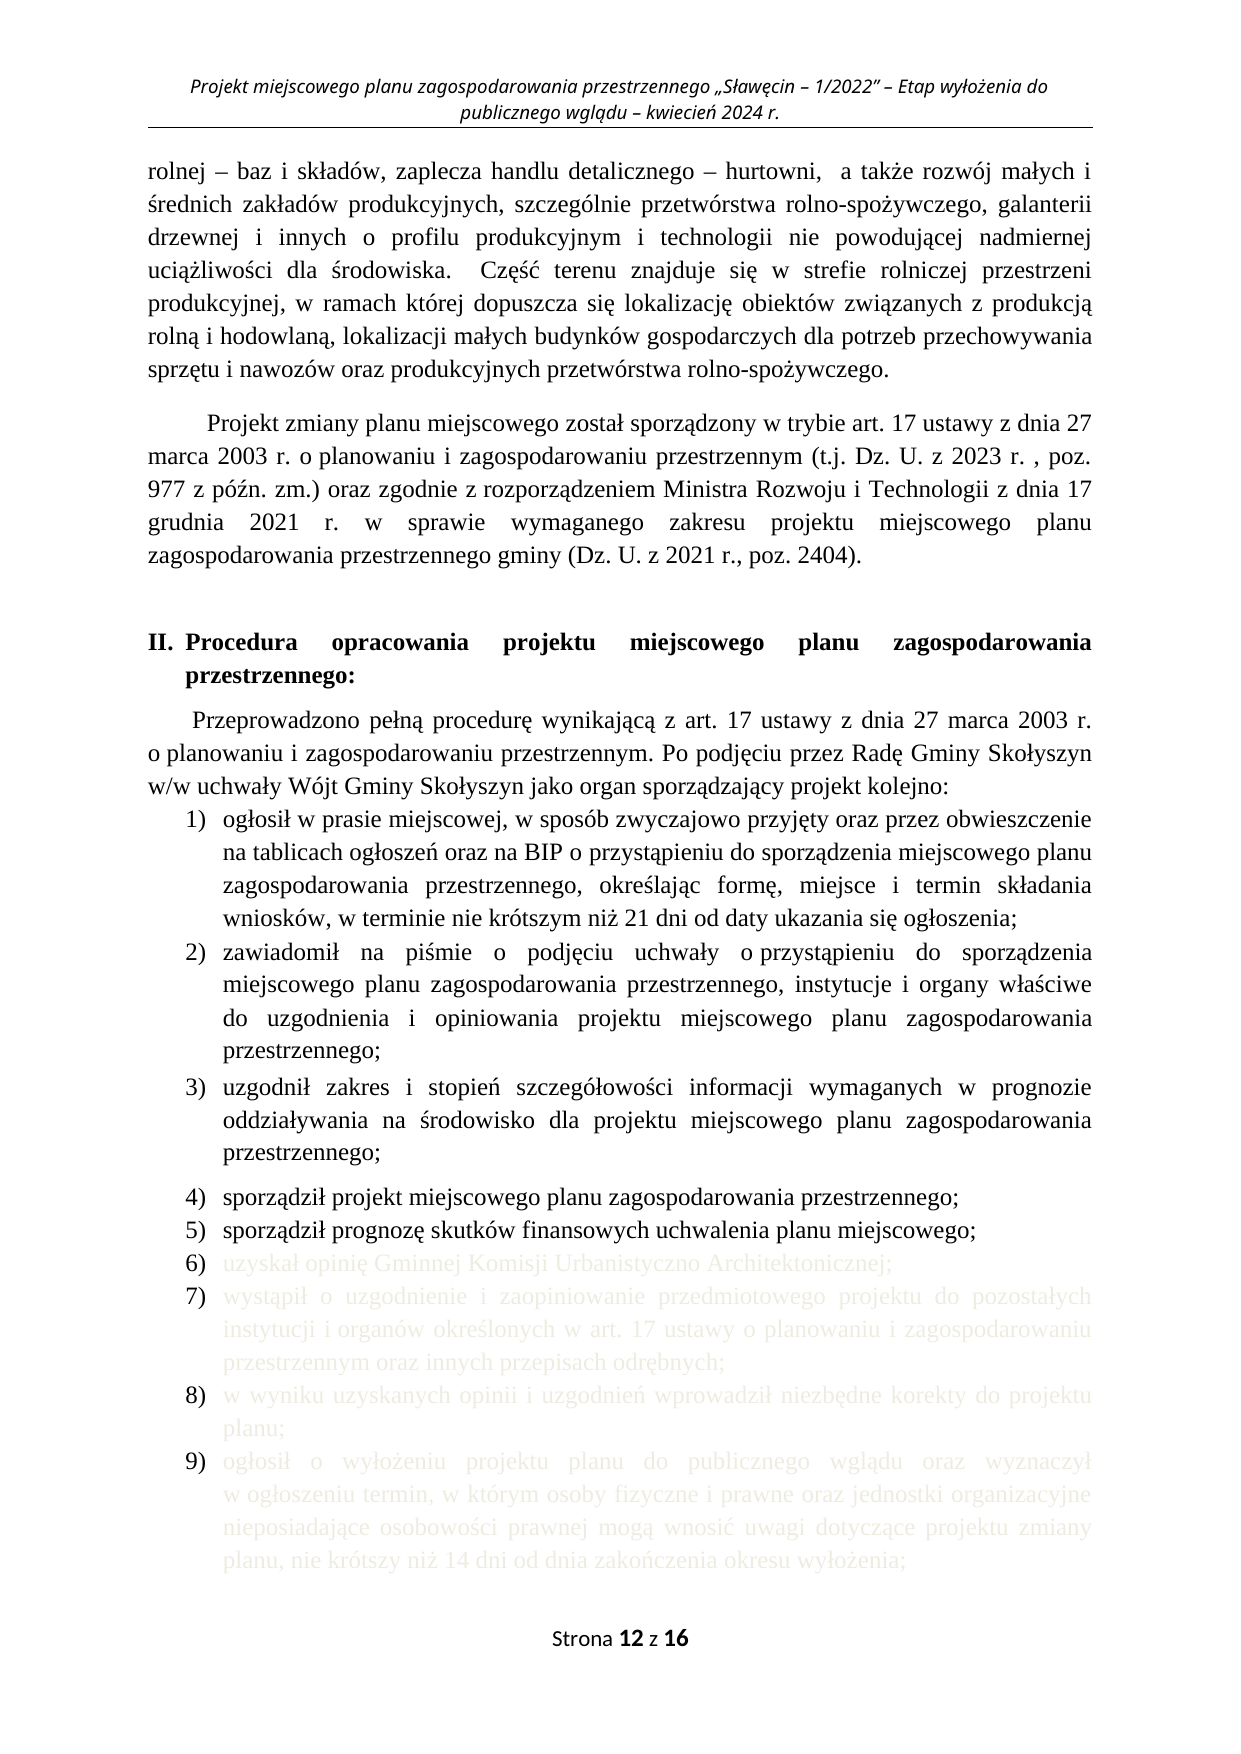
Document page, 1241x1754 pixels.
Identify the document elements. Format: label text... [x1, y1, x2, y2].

list sporządził prognozę skutków finansowych uchwalenia planu miejscowego; [185, 1215, 1093, 1243]
list w wyniku uzyskanych opinii i uzgodnień wprowadził niezbędne korekty do projektu planu; [185, 1380, 1093, 1442]
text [148, 156, 1093, 383]
list uzgodnił zakres i stopień szczegółowości informacji wymaganych w prognozie oddziaływania na środowisko dla projektu miejscowego planu zagospodarowania przestrzennego; [185, 1069, 1093, 1166]
list ogłosił o wyłożeniu projektu planu do publicznego wglądu oraz wyznaczył w ogłoszeniu termin, w którym osoby fizyczne i prawne oraz jednostki organizacyjne nieposiadające osobowości prawnej mogą wnosić uwagi dotyczące projektu zmiany planu, nie krótszy niż 14 dni od dnia zakończenia okresu wyłożenia; [185, 1446, 1093, 1574]
list uzyskał opinię Gminnej Komisji Urbanistyczno Architektonicznej; [185, 1248, 1093, 1277]
list sporządził projekt miejscowego planu zagospodarowania przestrzennego; [185, 1182, 1093, 1211]
list zawiadomił na piśmie o podjęciu uchwały o przystąpieniu do sporządzenia miejscowego planu zagospodarowania przestrzennego, instytucje i organy właściwe do uzgodnienia i opiniowania projektu miejscowego planu zagospodarowania przestrzennego; [185, 937, 1093, 1064]
list Procedura opracowania projektu miejscowego planu zagospodarowania przestrzennego: [148, 627, 1093, 689]
text Projekt zmiany planu miejscowego został sporządzony w trybie art. 17 ustawy z dnia 27 marca 2003 r. o planowaniu i zagospodarowaniu przestrzennym (t.j. Dz. U. z 2023 r. , poz. 977 z późn. zm.) oraz zgodnie z rozporządzeniem Ministra Rozwoju i Technologii z dnia 17 grudnia 2021 r. w sprawie wymaganego zakresu projektu miejscowego planu zagospodarowania przestrzennego gminy (Dz. U. z 2021 r., poz. 2404). [148, 408, 1093, 569]
text Przeprowadzono pełną procedurę wynikającą z art. 17 ustawy z dnia 27 marca 2003 r. o planowaniu i zagospodarowaniu przestrzennym. Po podjęciu przez Radę Gminy Skołyszyn w/w uchwały Wójt Gminy Skołyszyn jako organ sporządzający projekt kolejno: [148, 705, 1093, 800]
list ogłosił w prasie miejscowej, w sposób zwyczajowo przyjęty oraz przez obwieszczenie na tablicach ogłoszeń oraz na BIP o przystąpieniu do sporządzenia miejscowego planu zagospodarowania przestrzennego, określając formę, miejsce i termin składania wniosków, w terminie nie krótszym niż 21 dni od daty ukazania się ogłoszenia; [185, 804, 1093, 932]
list wystąpił o uzgodnienie i zaopiniowanie przedmiotowego projektu do pozostałych instytucji i organów określonych w art. 17 ustawy o planowaniu i zagospodarowaniu przestrzennym oraz innych przepisach odrębnych; [185, 1281, 1093, 1376]
